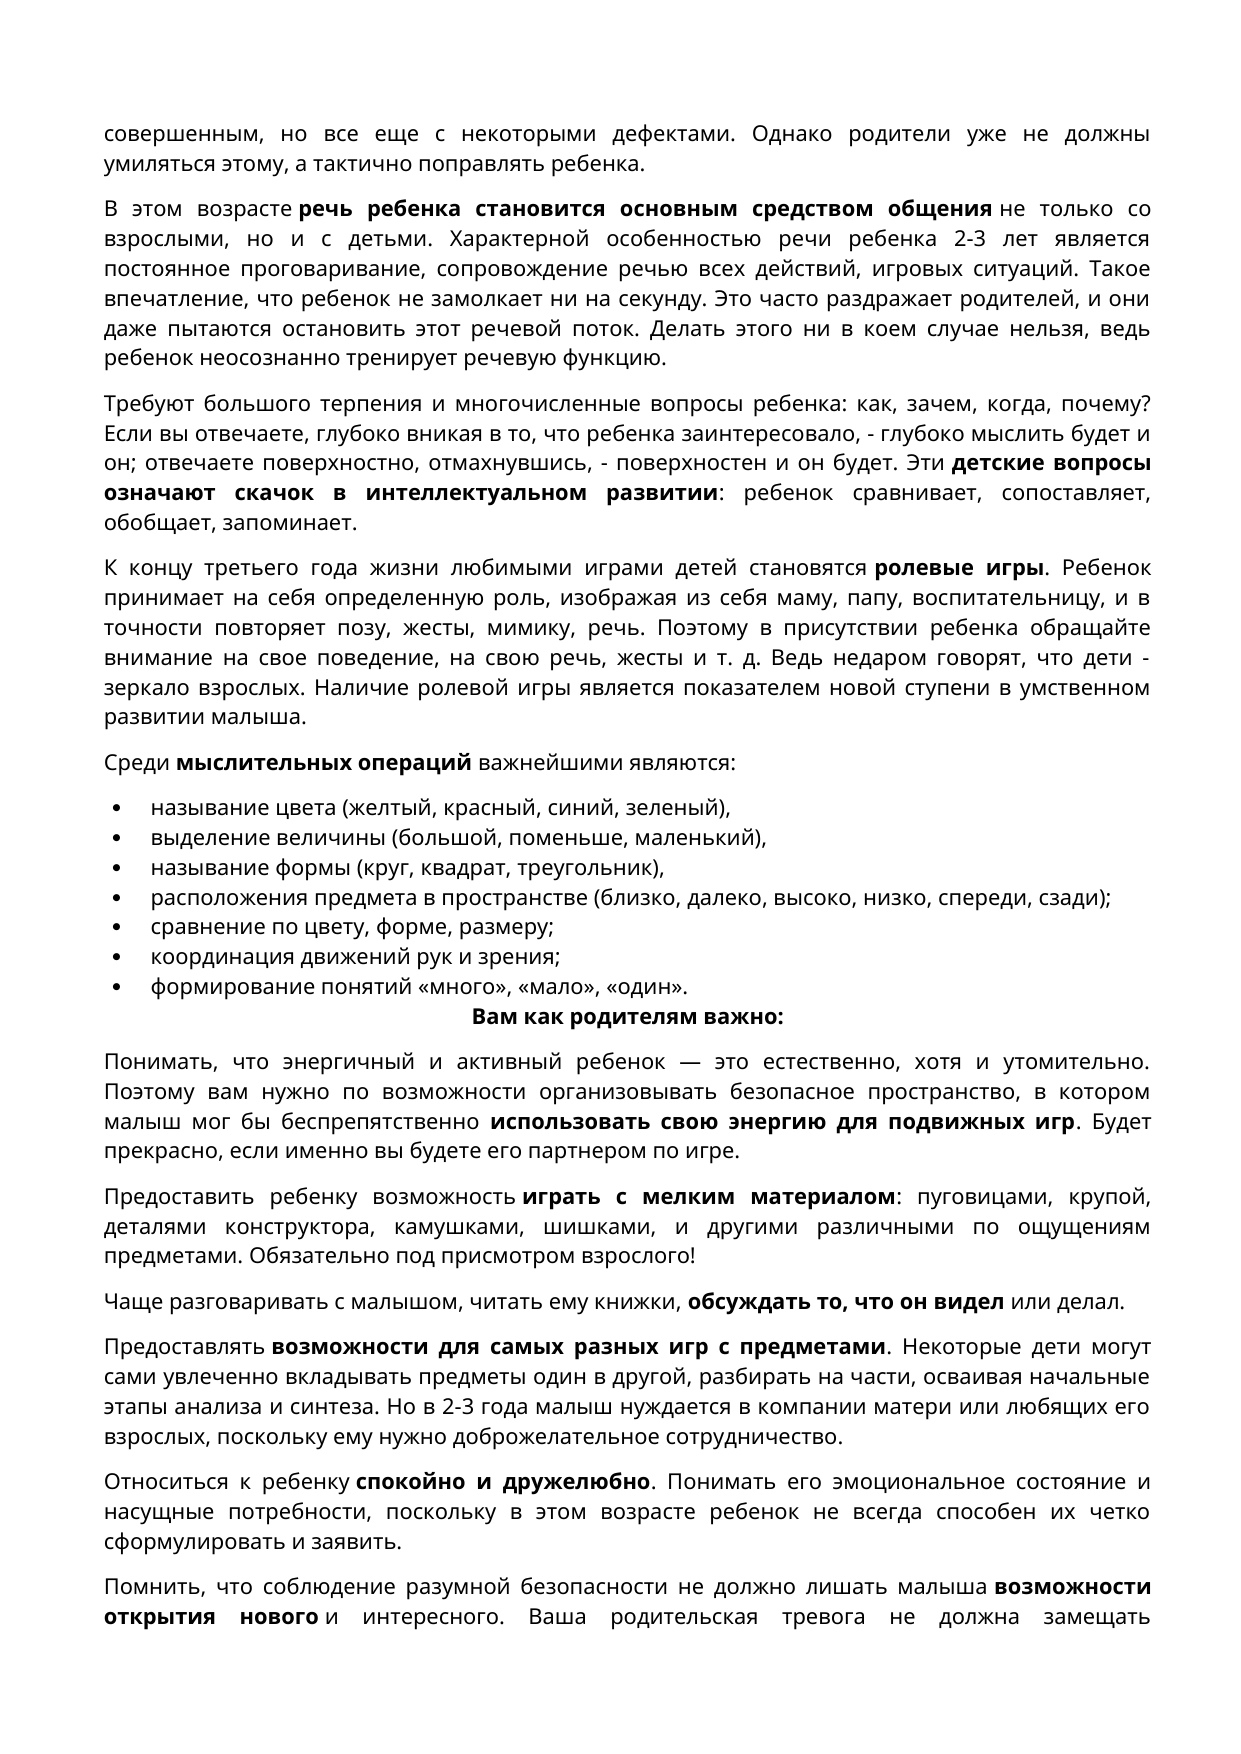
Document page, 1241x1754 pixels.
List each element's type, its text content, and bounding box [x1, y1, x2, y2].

text Требуют большого терпения и многочисленные вопросы ребенка: как, зачем, когда, почему? Если вы отвечаете, глубоко вникая в то, что ребенка заинтересовало, - глубоко мыслить будет и он; отвечаете поверхностно, отмахнувшись, - поверхностен и он будет. Эти детские вопросы означают скачок в интеллектуальном развитии: ребенок сравнивает, сопоставляет, обобщает, запоминает. [103, 388, 1152, 537]
text Предоставлять возможности для самых разных игр с предметами. Некоторые дети могут сами увлеченно вкладывать предметы один в другой, разбирать на части, осваивая начальные этапы анализа и синтеза. Но в 2-3 года малыш нуждается в компании матери или любящих его взрослых, поскольку ему нужно доброжелательное сотрудничество. [103, 1331, 1152, 1450]
list координация движений рук и зрения; [113, 941, 1152, 971]
list сравнение по цвету, форме, размеру; [113, 911, 1152, 941]
list формирование понятий «много», «мало», «один». [113, 971, 1152, 1001]
text Предоставить ребенку возможность играть с мелким материалом: пуговицами, крупой, деталями конструктора, камушками, шишками, и другими различными по ощущениям предметами. Обязательно под присмотром взрослого! [103, 1181, 1152, 1270]
text К концу третьего года жизни любимыми играми детей становятся ролевые игры. Ребенок принимает на себя определенную роль, изображая из себя маму, папу, воспитательницу, и в точности повторяет позу, жесты, мимику, речь. Поэтому в присутствии ребенка обращайте внимание на свое поведение, на свою речь, жесты и т. д. Ведь недаром говорят, что дети - зеркало взрослых. Наличие ролевой игры является показателем новой ступени в умственном развитии малыша. [103, 552, 1152, 731]
text Относиться к ребенку спокойно и дружелюбно. Понимать его эмоциональное состояние и насущные потребности, поскольку в этом возрасте ребенок не всегда способен их четко сформулировать и заявить. [103, 1466, 1152, 1555]
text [103, 1571, 1152, 1631]
text Чаще разговаривать с малышом, читать ему книжки, обсуждать то, что он видел или делал. [103, 1286, 1152, 1316]
list выделение величины (большой, поменьше, маленький), [113, 822, 1152, 852]
text Вам как родителям важно: [103, 1001, 1152, 1030]
list расположения предмета в пространстве (близко, далеко, высоко, низко, спереди, сзади); [113, 881, 1152, 911]
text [103, 118, 1152, 178]
text В этом возрасте речь ребенка становится основным средством общения не только со взрослыми, но и с детьми. Характерной особенностью речи ребенка 2-3 лет является постоянное проговаривание, сопровождение речью всех действий, игровых ситуаций. Такое впечатление, что ребенок не замолкает ни на секунду. Это часто раздражает родителей, и они даже пытаются остановить этот речевой поток. Делать этого ни в коем случае нельзя, ведь ребенок неосознанно тренирует речевую функцию. [103, 193, 1152, 372]
text Среди мыслительных операций важнейшими являются: [103, 747, 1152, 776]
list называние цвета (желтый, красный, синий, зеленый), [113, 792, 1152, 822]
text Понимать, что энергичный и активный ребенок — это естественно, хотя и утомительно. Поэтому вам нужно по возможности организовывать безопасное пространство, в котором малыш мог бы беспрепятственно использовать свою энергию для подвижных игр. Будет прекрасно, если именно вы будете его партнером по игре. [103, 1046, 1152, 1165]
list называние формы (круг, квадрат, треугольник), [113, 852, 1152, 881]
